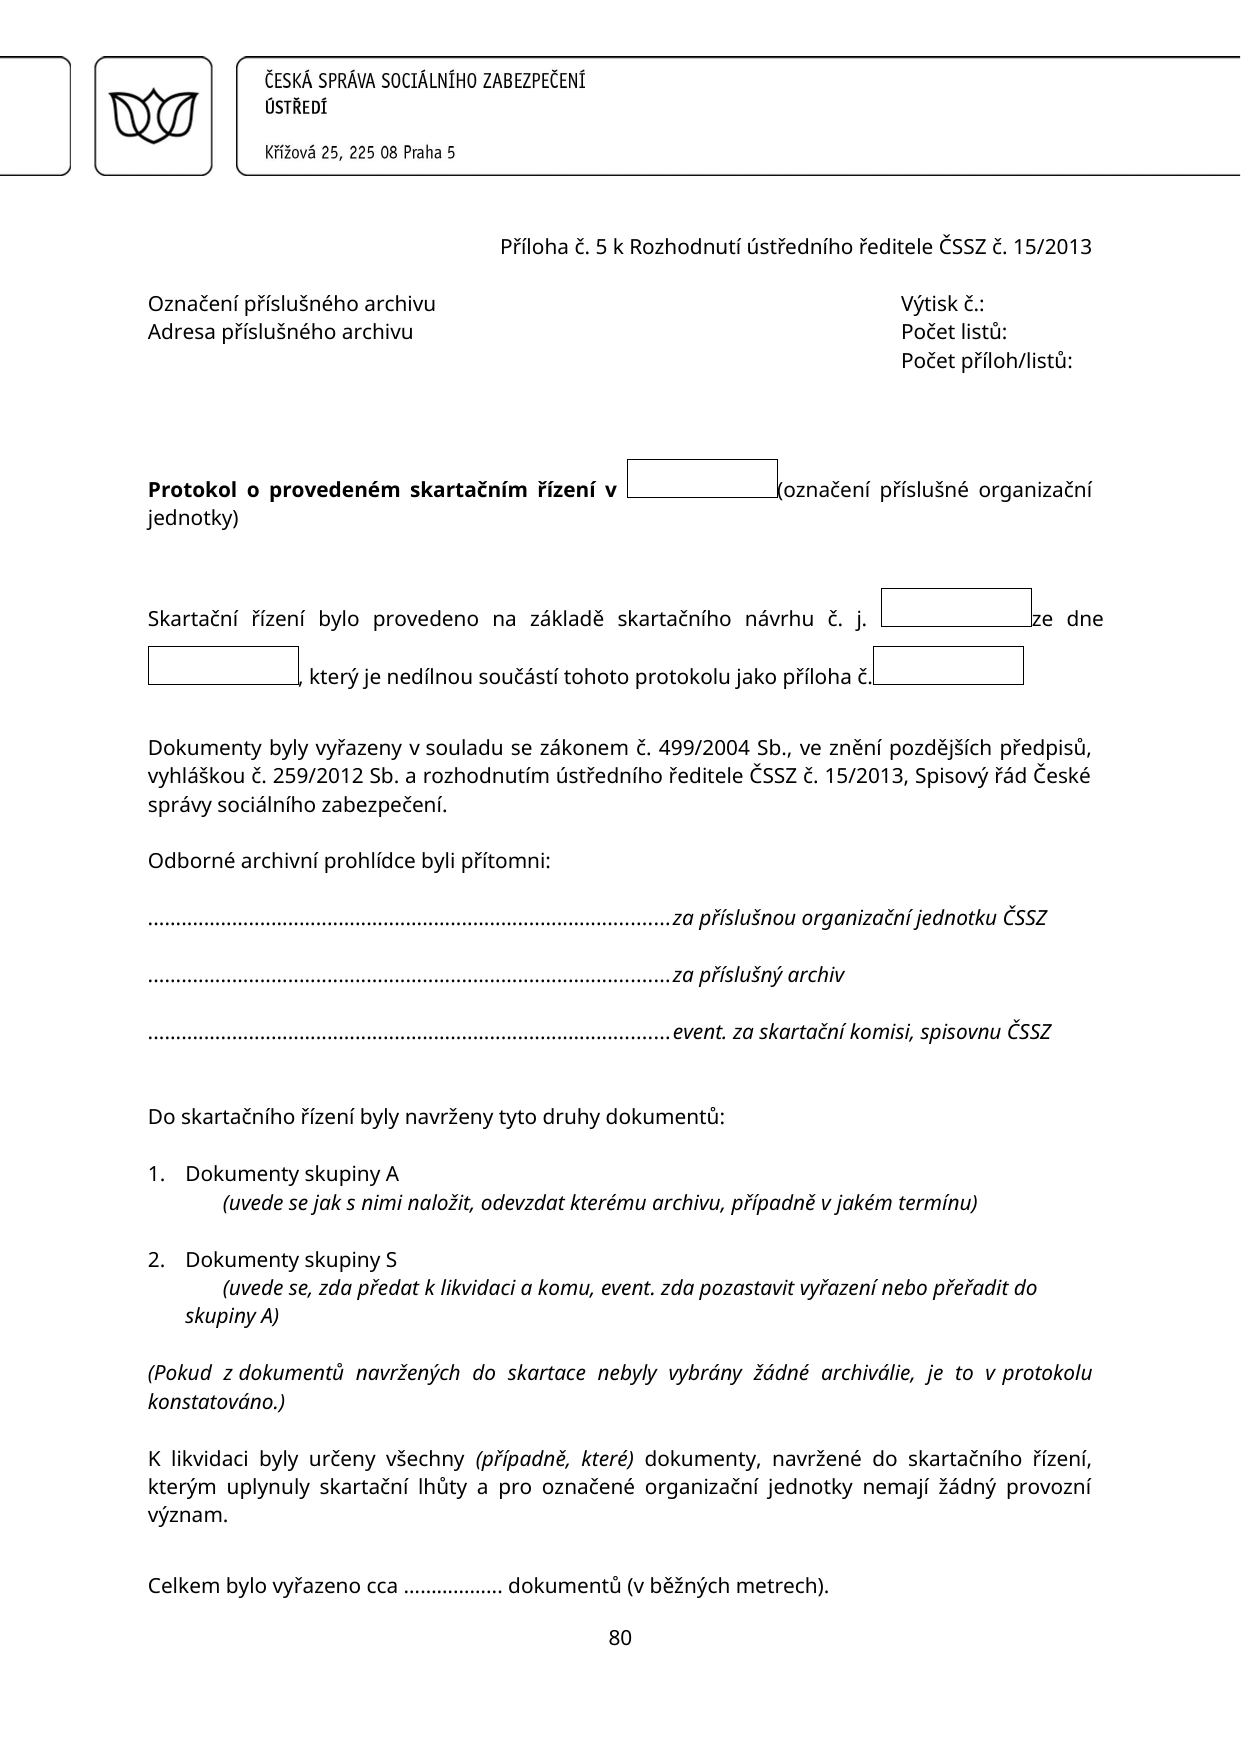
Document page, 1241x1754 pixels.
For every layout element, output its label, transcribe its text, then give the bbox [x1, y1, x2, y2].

text Do skartačního řízení byly navrženy tyto druhy dokumentů: [148, 1102, 1092, 1131]
text Protokol o provedeném skartačním řízení v (označení příslušné organizační jednotky) [148, 459, 1092, 532]
text za příslušný archiv [148, 960, 1092, 989]
text Dokumenty byly vyřazeny v souladu se zákonem č. 499/2004 Sb., ve znění pozdějších předpisů, vyhláškou č. 259/2012 Sb. a rozhodnutím ústředního ředitele ČSSZ č. 15/2013, Spisový řád České správy sociálního zabezpečení. [148, 733, 1092, 818]
text za příslušnou organizační jednotku ČSSZ [148, 903, 1092, 932]
text Celkem bylo vyřazeno cca ……………... dokumentů (v běžných metrech). [148, 1572, 1092, 1600]
list Dokumenty skupiny A (uvede se jak s nimi naložit, odevzdat kterému archivu, případně v jakém termínu) [148, 1159, 1092, 1216]
text event. za skartační komisi, spisovnu ČSSZ [148, 1017, 1092, 1046]
text (Pokud z dokumentů navržených do skartace nebyly vybrány žádné archiválie, je to v protokolu konstatováno.) [148, 1358, 1092, 1415]
picture [0, 56, 1241, 176]
text Odborné archivní prohlídce byli přítomni: [148, 847, 1092, 875]
list Dokumenty skupiny S (uvede se, zda předat k likvidaci a komu, event. zda pozastavit vyřazení nebo přeřadit do skupiny A) [148, 1245, 1092, 1330]
text Počet příloh/listů: [148, 346, 1092, 374]
text Adresa příslušného archivu Počet listů: [148, 317, 1092, 346]
text Skartační řízení bylo provedeno na základě skartačního návrhu č. j. ze dne, který je nedílnou součástí tohoto protokolu jako příloha č. [148, 588, 1104, 690]
text Příloha č. 5 k Rozhodnutí ústředního ředitele ČSSZ č. 15/2013 [148, 232, 1092, 260]
text Označení příslušného archivu Výtisk č.: [148, 289, 1092, 317]
text K likvidaci byly určeny všechny (případně, které) dokumenty, navržené do skartačního řízení, kterým uplynuly skartační lhůty a pro označené organizační jednotky nemají žádný provozní význam. [148, 1444, 1092, 1529]
